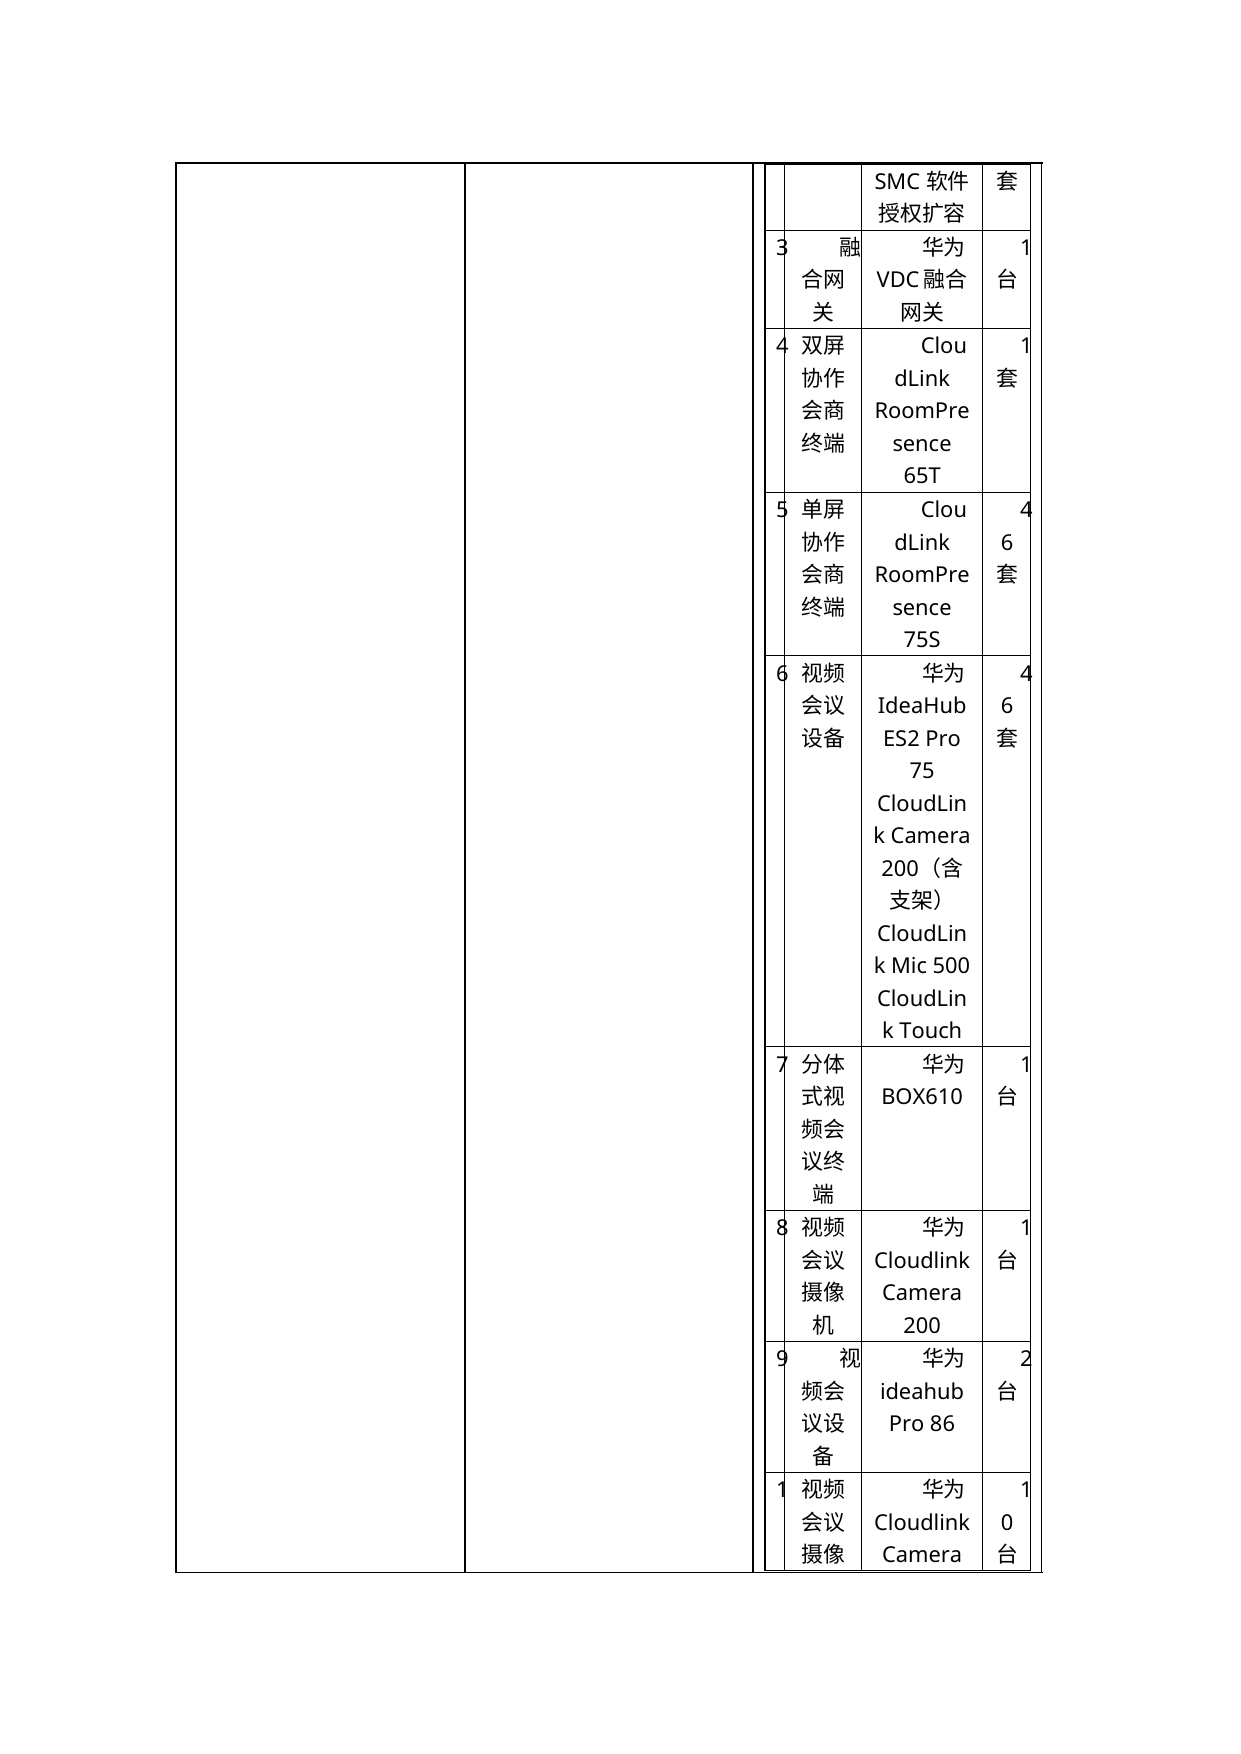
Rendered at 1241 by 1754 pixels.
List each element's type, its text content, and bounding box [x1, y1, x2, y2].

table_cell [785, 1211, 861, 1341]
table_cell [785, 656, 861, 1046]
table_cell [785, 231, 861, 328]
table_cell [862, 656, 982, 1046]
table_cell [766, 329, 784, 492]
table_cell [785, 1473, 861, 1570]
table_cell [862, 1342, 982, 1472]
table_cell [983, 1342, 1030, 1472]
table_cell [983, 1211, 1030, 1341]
table_cell 1 [177, 164, 464, 1571]
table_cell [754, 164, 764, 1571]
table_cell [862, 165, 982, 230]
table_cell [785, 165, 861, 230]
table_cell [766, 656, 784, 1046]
table_cell [466, 164, 752, 1571]
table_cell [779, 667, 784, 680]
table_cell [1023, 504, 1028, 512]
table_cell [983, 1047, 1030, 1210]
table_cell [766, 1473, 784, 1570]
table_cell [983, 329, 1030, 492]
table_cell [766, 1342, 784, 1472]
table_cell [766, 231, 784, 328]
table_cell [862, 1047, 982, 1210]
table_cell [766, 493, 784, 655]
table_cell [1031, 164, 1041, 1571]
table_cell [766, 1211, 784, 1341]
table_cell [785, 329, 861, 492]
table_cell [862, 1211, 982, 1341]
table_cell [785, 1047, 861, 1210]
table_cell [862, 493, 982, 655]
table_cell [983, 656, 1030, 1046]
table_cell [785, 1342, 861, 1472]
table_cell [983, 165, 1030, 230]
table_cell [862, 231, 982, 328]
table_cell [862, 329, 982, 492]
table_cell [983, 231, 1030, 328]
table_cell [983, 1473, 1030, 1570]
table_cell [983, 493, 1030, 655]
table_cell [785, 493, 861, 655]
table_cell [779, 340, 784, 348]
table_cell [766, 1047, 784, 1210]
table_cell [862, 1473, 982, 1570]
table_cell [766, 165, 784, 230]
